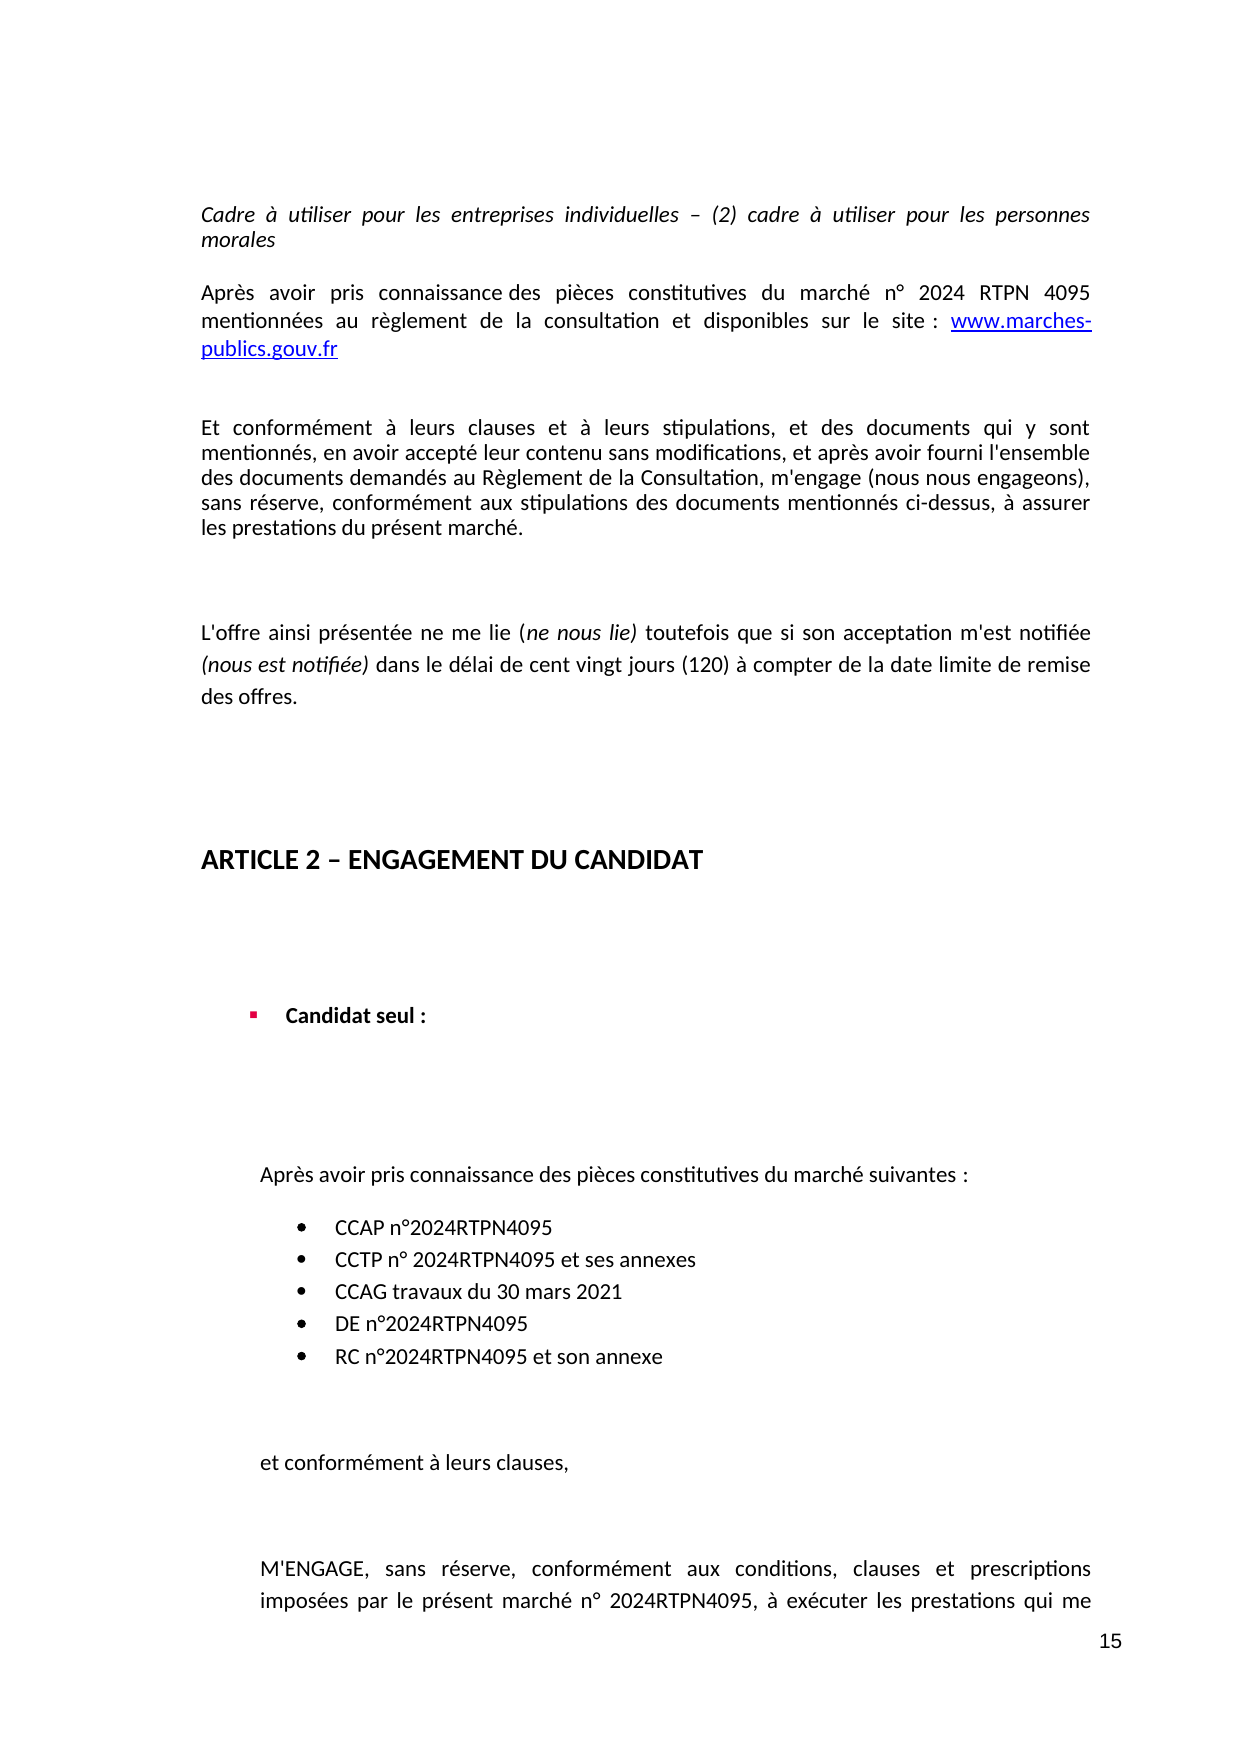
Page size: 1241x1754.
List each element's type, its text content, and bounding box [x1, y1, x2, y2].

subtitle ARTICLE 2 – ENGAGEMENT DU CANDIDAT [201, 841, 1122, 877]
list DE n°2024RTPN4095 [297, 1309, 1092, 1338]
text Après avoir pris connaissance des pièces constitutives du marché n° 2024 RTPN 4095 mentionnées au règlement de la consultation et disponibles sur le site : www.marches-publics.gouv.fr [201, 278, 1092, 362]
list CCAP n°2024RTPN4095 [297, 1213, 1092, 1241]
list CCAG travaux du 30 mars 2021 [297, 1277, 1092, 1305]
text Et conformément à leurs clauses et à leurs stipulations, et des documents qui y sont mentionnés, en avoir accepté leur contenu sans modifications, et après avoir fourni l'ensemble des documents demandés au Règlement de la Consultation, m'engage (nous nous engageons), sans réserve, conformément aux stipulations des documents mentionnés ci-dessus, à assurer les prestations du présent marché. [201, 415, 1092, 540]
text Candidat seul : [248, 1001, 1122, 1029]
text Cadre à utiliser pour les entreprises individuelles – (2) cadre à utiliser pour les personnes morales [201, 203, 1092, 253]
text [260, 1554, 1092, 1614]
text et conformément à leurs clauses, [260, 1448, 1092, 1476]
list RC n°2024RTPN4095 et son annexe [297, 1342, 1092, 1370]
text Après avoir pris connaissance des pièces constitutives du marché suivantes : [260, 1160, 1092, 1188]
list CCTP n° 2024RTPN4095 et ses annexes [297, 1245, 1092, 1273]
text L'offre ainsi présentée ne me lie (ne nous lie) toutefois que si son acceptation m'est notifiée (nous est notifiée) dans le délai de cent vingt jours (120) à compter de la date limite de remise des offres. [201, 618, 1092, 710]
